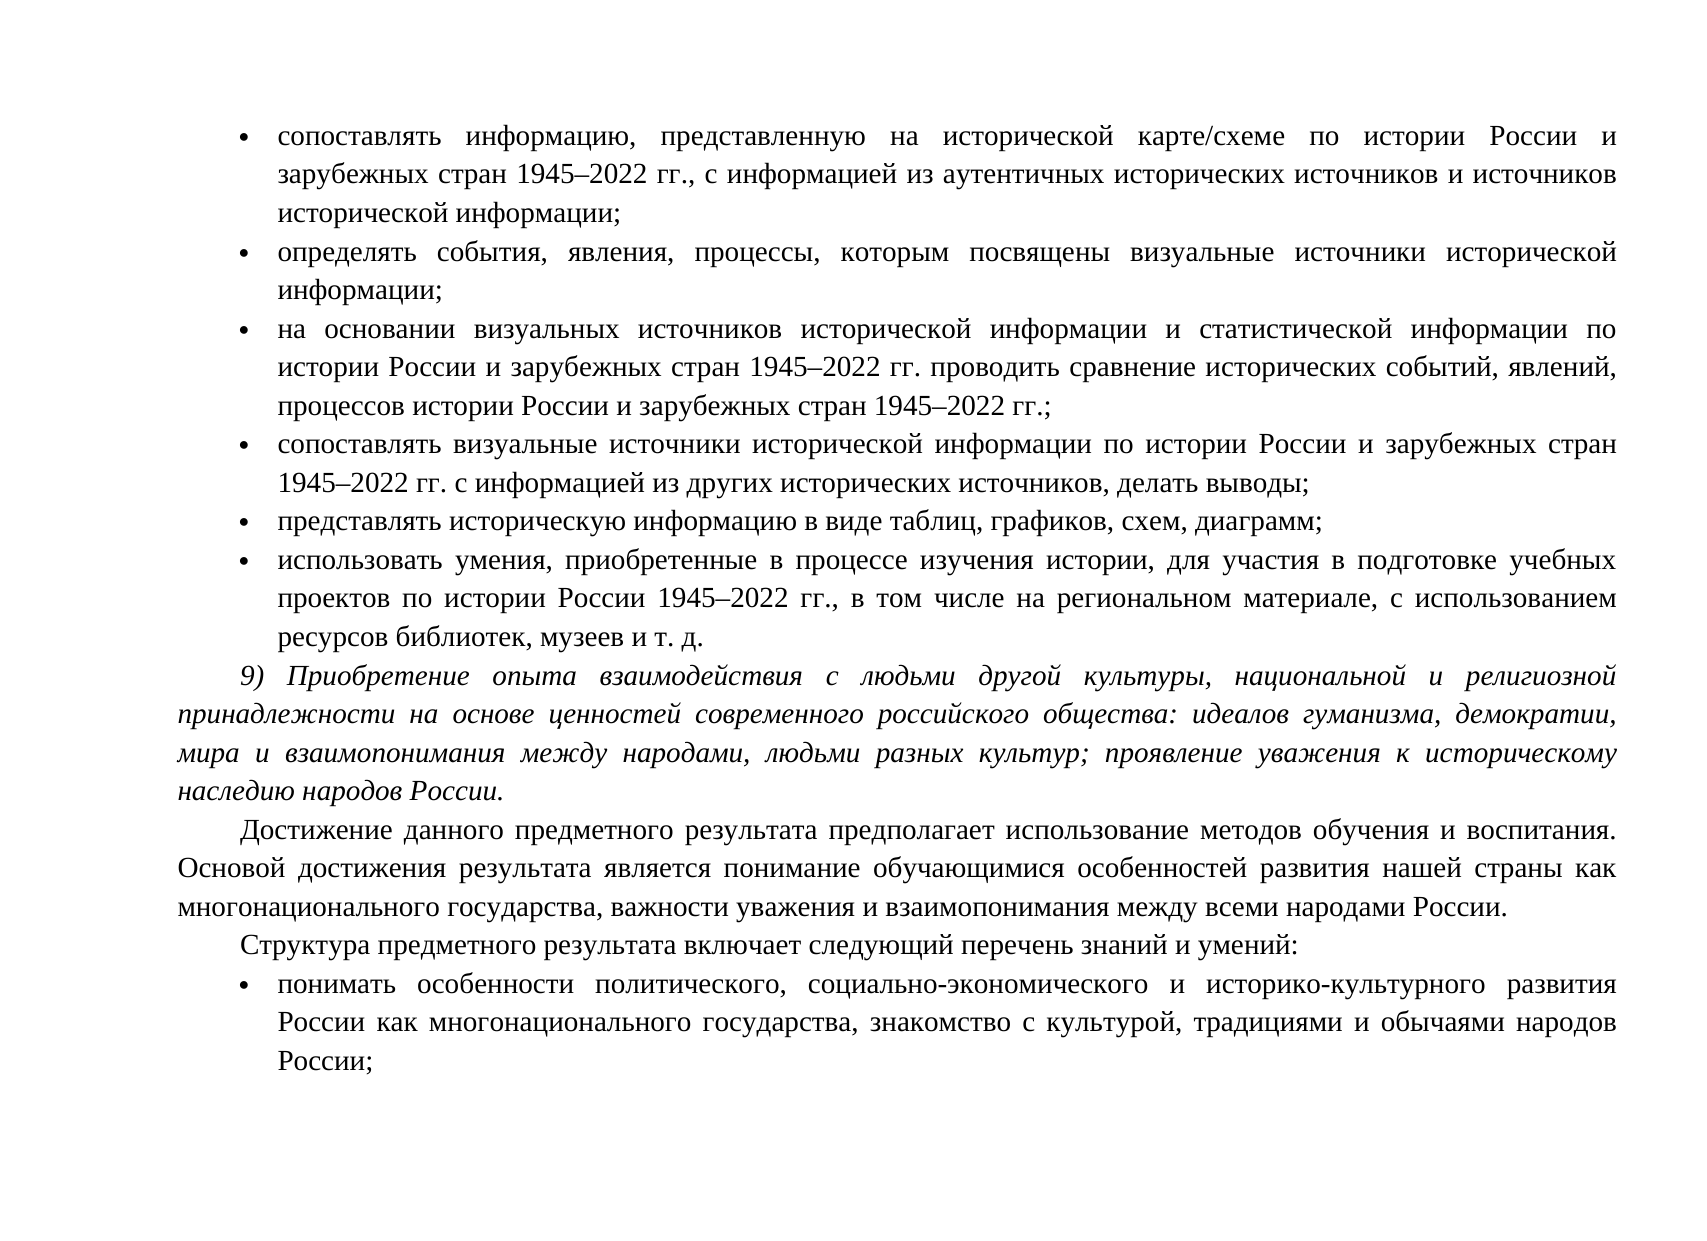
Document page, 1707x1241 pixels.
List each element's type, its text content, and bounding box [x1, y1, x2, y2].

list понимать особенности политического, социально-экономического и историко-культурного развития России как многонационального государства, знакомство с культурой, традициями и обычаями народов России; [240, 966, 1618, 1077]
list сопоставлять информацию, представленную на исторической карте/схеме по истории России и зарубежных стран 1945–2022 гг., с информацией из аутентичных исторических источников и источников исторической информации; [240, 118, 1618, 229]
list использовать умения, приобретенные в процессе изучения истории, для участия в подготовке учебных проектов по истории России 1945–2022 гг., в том числе на региональном материале, с использованием ресурсов библиотек, музеев и т. д. [240, 542, 1618, 653]
list на основании визуальных источников исторической информации и статистической информации по истории России и зарубежных стран 1945–2022 гг. проводить сравнение исторических событий, явлений, процессов истории России и зарубежных стран 1945–2022 гг.; [240, 311, 1618, 421]
list сопоставлять визуальные источники исторической информации по истории России и зарубежных стран 1945–2022 гг. с информацией из других исторических источников, делать выводы; [240, 426, 1618, 498]
list определять события, явления, процессы, которым посвящены визуальные источники исторической информации; [240, 234, 1618, 306]
text Структура предметного результата включает следующий перечень знаний и умений: [177, 927, 1618, 961]
text 9) Приобретение опыта взаимодействия с людьми другой культуры, национальной и религиозной принадлежности на основе ценностей современного российского общества: идеалов гуманизма, демократии, мира и взаимопонимания между народами, людьми разных культур; проявление уважения к историческому наследию народов России. [177, 658, 1618, 807]
list представлять историческую информацию в виде таблиц, графиков, схем, диаграмм; [240, 503, 1618, 537]
text Достижение данного предметного результата предполагает использование методов обучения и воспитания. Основой достижения результата является понимание обучающимися особенностей развития нашей страны как многонационального государства, важности уважения и взаимопонимания между всеми народами России. [177, 812, 1618, 922]
